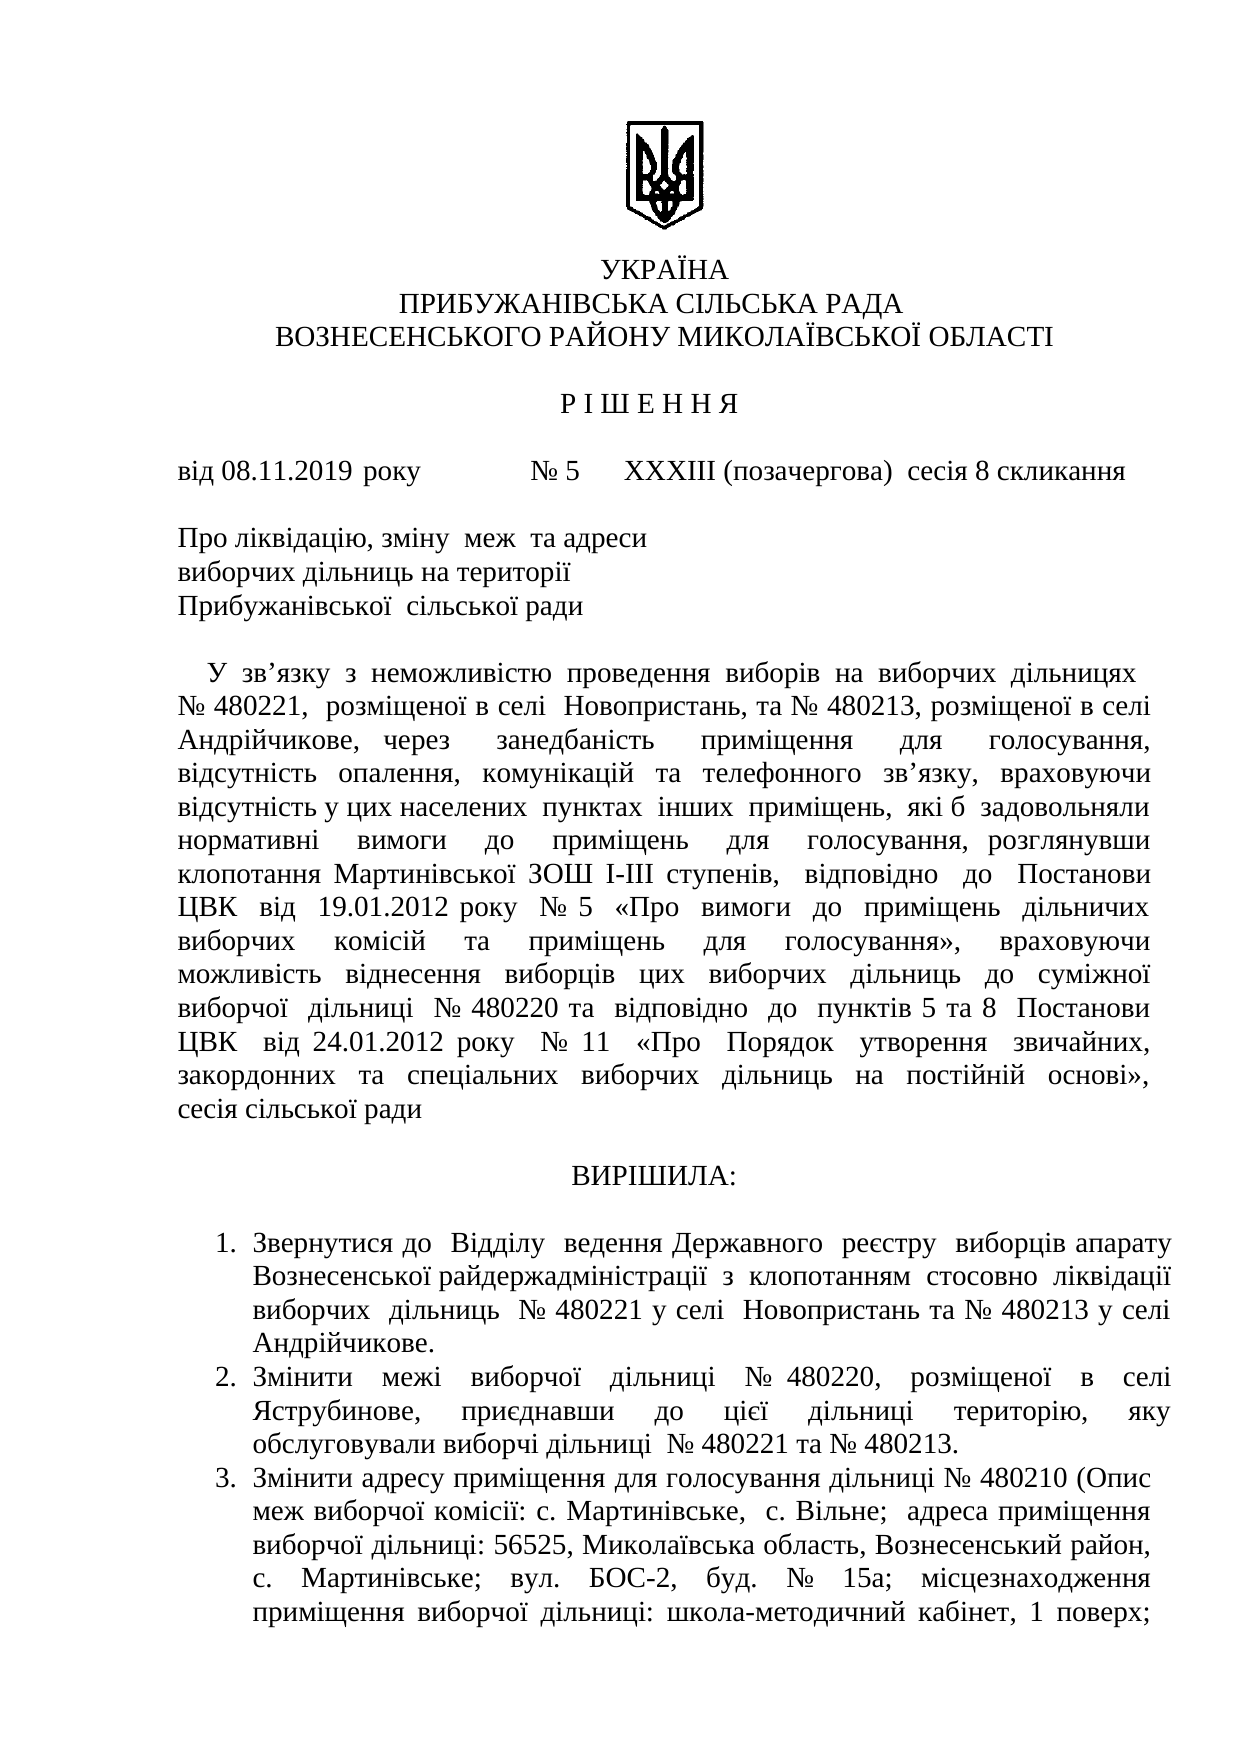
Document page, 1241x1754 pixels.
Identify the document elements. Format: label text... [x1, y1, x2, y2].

picture [610, 108, 712, 234]
text Про ліквідацію, зміну меж та адреси [177, 521, 1172, 554]
list Звернутися до Відділу ведення Державного реєстру виборців апарату Вознесенської райдержадміністрації з клопотанням стосовно ліквідації виборчих дільниць № 480221 у селі Новопристань та № 480213 у селі Андрійчикове. [215, 1225, 1172, 1359]
list Змінити межі виборчої дільниці № 480220, розміщеної в селі Яструбинове, приєднавши до цієї дільниці територію, яку обслуговували виборчі дільниці № 480221 та № 480213. [215, 1359, 1172, 1460]
text ВОЗНЕСЕНСЬКОГО РАЙОНУ МИКОЛАЇВСЬКОЇ ОБЛАСТІ [177, 319, 1152, 353]
text УКРАЇНА [177, 252, 1152, 286]
text ВИРІШИЛА: [177, 1158, 1172, 1191]
text У зв’язку з неможливістю проведення виборів на виборчих дільницях [177, 655, 1172, 688]
text ПРИБУЖАНІВСЬКА СІЛЬСЬКА РАДА [325, 286, 1152, 319]
text виборчих дільниць на території [177, 554, 1172, 588]
text від 08.11.2019 року № 5 ХХХІІІ (позачергова) сесія 8 скликання [177, 453, 1152, 487]
text Р І Ш Е Н Н Я [177, 386, 1152, 420]
subtitle № 480221, розміщеної в селі Новопристань, та № 480213, розміщеної в селі Андрійчикове, через занедбаність приміщення для голосування, відсутність опалення, комунікацій та телефонного зв’язку, враховуючи відсутність у цих населених пунктах інших приміщень, які б задовольняли нормативні вимоги до приміщень для голосування, розглянувши клопотання Мартинівської ЗОШ І-ІІІ ступенів, відповідно до Постанови ЦВК від 19.01.2012 року № 5 «Про вимоги до приміщень дільничих виборчих комісій та приміщень для голосування», враховуючи можливість віднесення виборців цих виборчих дільниць до суміжної виборчої дільниці № 480220 та відповідно до пунктів 5 та 8 Постанови ЦВК від 24.01.2012 року № 11 «Про Порядок утворення звичайних, закордонних та спеціальних виборчих дільниць на постійній основі», сесія сільської ради [177, 688, 1152, 1124]
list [215, 1460, 1152, 1627]
text Прибужанівської сільської ради [177, 588, 1172, 621]
